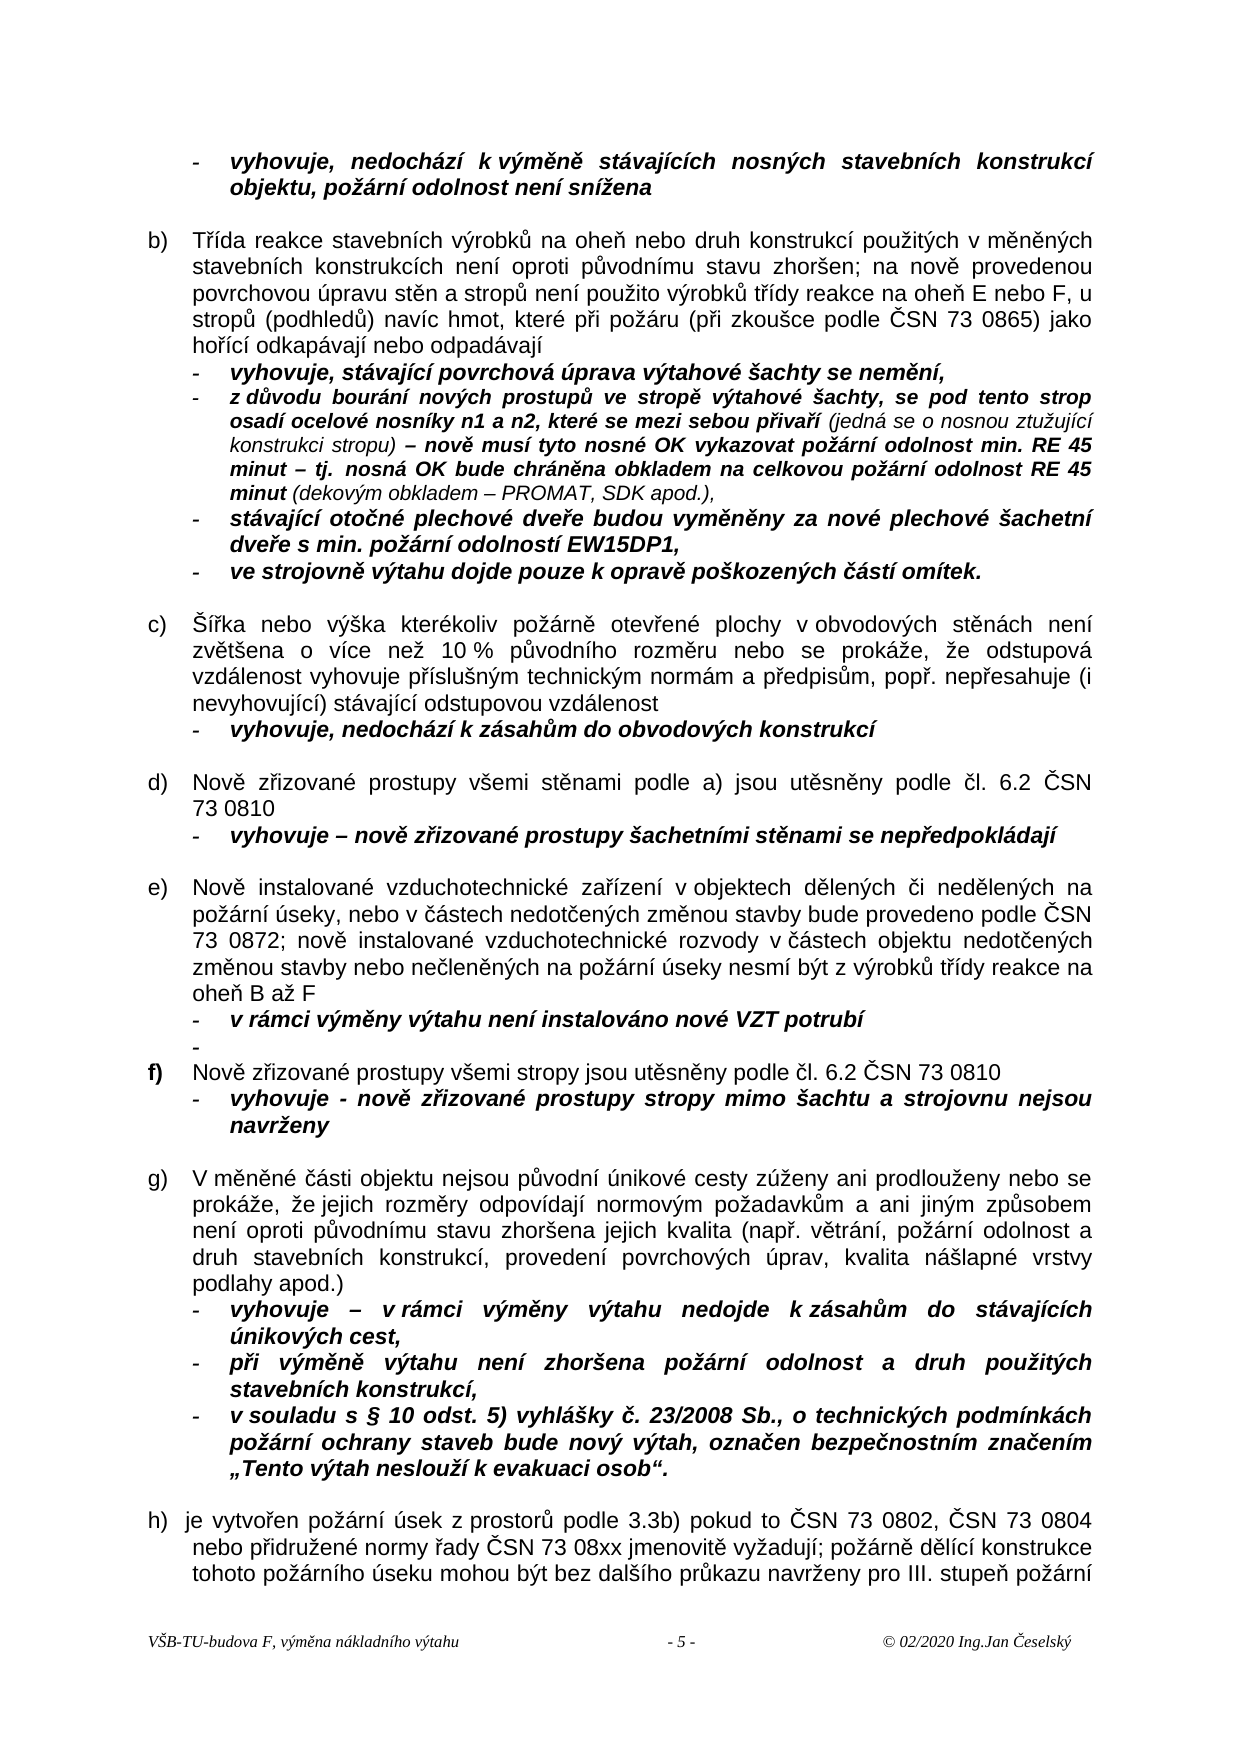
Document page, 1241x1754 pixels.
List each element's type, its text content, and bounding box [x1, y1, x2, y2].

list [148, 1507, 1093, 1587]
list ve strojovně výtahu dojde pouze k opravě poškozených částí omítek. [192, 558, 1093, 584]
list stávající otočné plechové dveře budou vyměněny za nové plechové šachetní dveře s min. požární odolností EW15DP1, [192, 505, 1093, 558]
list vyhovuje – v rámci výměny výtahu nedojde k zásahům do stávajících únikových cest, [192, 1296, 1093, 1349]
list vyhovuje - nově zřizované prostupy stropy mimo šachtu a strojovnu nejsou navrženy [192, 1085, 1093, 1138]
list vyhovuje, stávající povrchová úprava výtahové šachty se nemění, [192, 358, 1093, 385]
list vyhovuje, nedochází k zásahům do obvodových konstrukcí [192, 716, 1093, 742]
list v souladu s § 10 odst. 5) vyhlášky č. 23/2008 Sb., o technických podmínkách požární ochrany staveb bude nový výtah, označen bezpečnostním značením „Tento výtah neslouží k evakuaci osob“. [192, 1402, 1093, 1481]
list V měněné části objektu nejsou původní únikové cesty zúženy ani prodlouženy nebo se prokáže, že jejich rozměry odpovídají normovým požadavkům a ani jiným způsobem není oproti původnímu stavu zhoršena jejich kvalita (např. větrání, požární odolnost a druh stavebních konstrukcí, provedení povrchových úprav, kvalita nášlapné vrstvy podlahy apod.) [148, 1164, 1093, 1296]
list Šířka nebo výška kterékoliv požárně otevřené plochy v obvodových stěnách není zvětšena o více než 10 % původního rozměru nebo se prokáže, že odstupová vzdálenost vyhovuje příslušným technickým normám a předpisům, popř. nepřesahuje (i nevyhovující) stávající odstupovou vzdálenost [148, 611, 1093, 716]
list Nově instalované vzduchotechnické zařízení v objektech dělených či nedělených na požární úseky, nebo v částech nedotčených změnou stavby bude provedeno podle ČSN 73 0872; nově instalované vzduchotechnické rozvody v částech objektu nedotčených změnou stavby nebo nečleněných na požární úseky nesmí být z výrobků třídy reakce na oheň B až F [148, 874, 1093, 1006]
list Třída reakce stavebních výrobků na oheň nebo druh konstrukcí použitých v měněných stavebních konstrukcích není oproti původnímu stavu zhoršen; na nově provedenou povrchovou úpravu stěn a stropů není použito výrobků třídy reakce na oheň E nebo F, u stropů (podhledů) navíc hmot, které při požáru (při zkoušce podle ČSN 73 0865) jako hořící odkapávají nebo odpadávají [148, 227, 1093, 358]
list v rámci výměny výtahu není instalováno nové VZT potrubí [192, 1006, 1093, 1033]
list při výměně výtahu není zhoršena požární odolnost a druh použitých stavebních konstrukcí, [192, 1349, 1093, 1402]
list Nově zřizované prostupy všemi stropy jsou utěsněny podle čl. 6.2 ČSN 73 0810 [148, 1059, 1093, 1085]
list z důvodu bourání nových prostupů ve stropě výtahové šachty, se pod tento strop osadí ocelové nosníky n1 a n2, které se mezi sebou přivaří (jedná se o nosnou ztužující konstrukci stropu) – nově musí tyto nosné OK vykazovat požární odolnost min. RE 45 minut – tj. nosná OK bude chráněna obkladem na celkovou požární odolnost RE 45 minut (dekovým obkladem – PROMAT, SDK apod.), [192, 385, 1093, 505]
list Nově zřizované prostupy všemi stěnami podle a) jsou utěsněny podle čl. 6.2 ČSN 73 0810 [148, 769, 1093, 822]
list vyhovuje, nedochází k výměně stávajících nosných stavebních konstrukcí objektu, požární odolnost není snížena [192, 148, 1093, 200]
list vyhovuje – nově zřizované prostupy šachetními stěnami se nepředpokládají [192, 822, 1093, 848]
